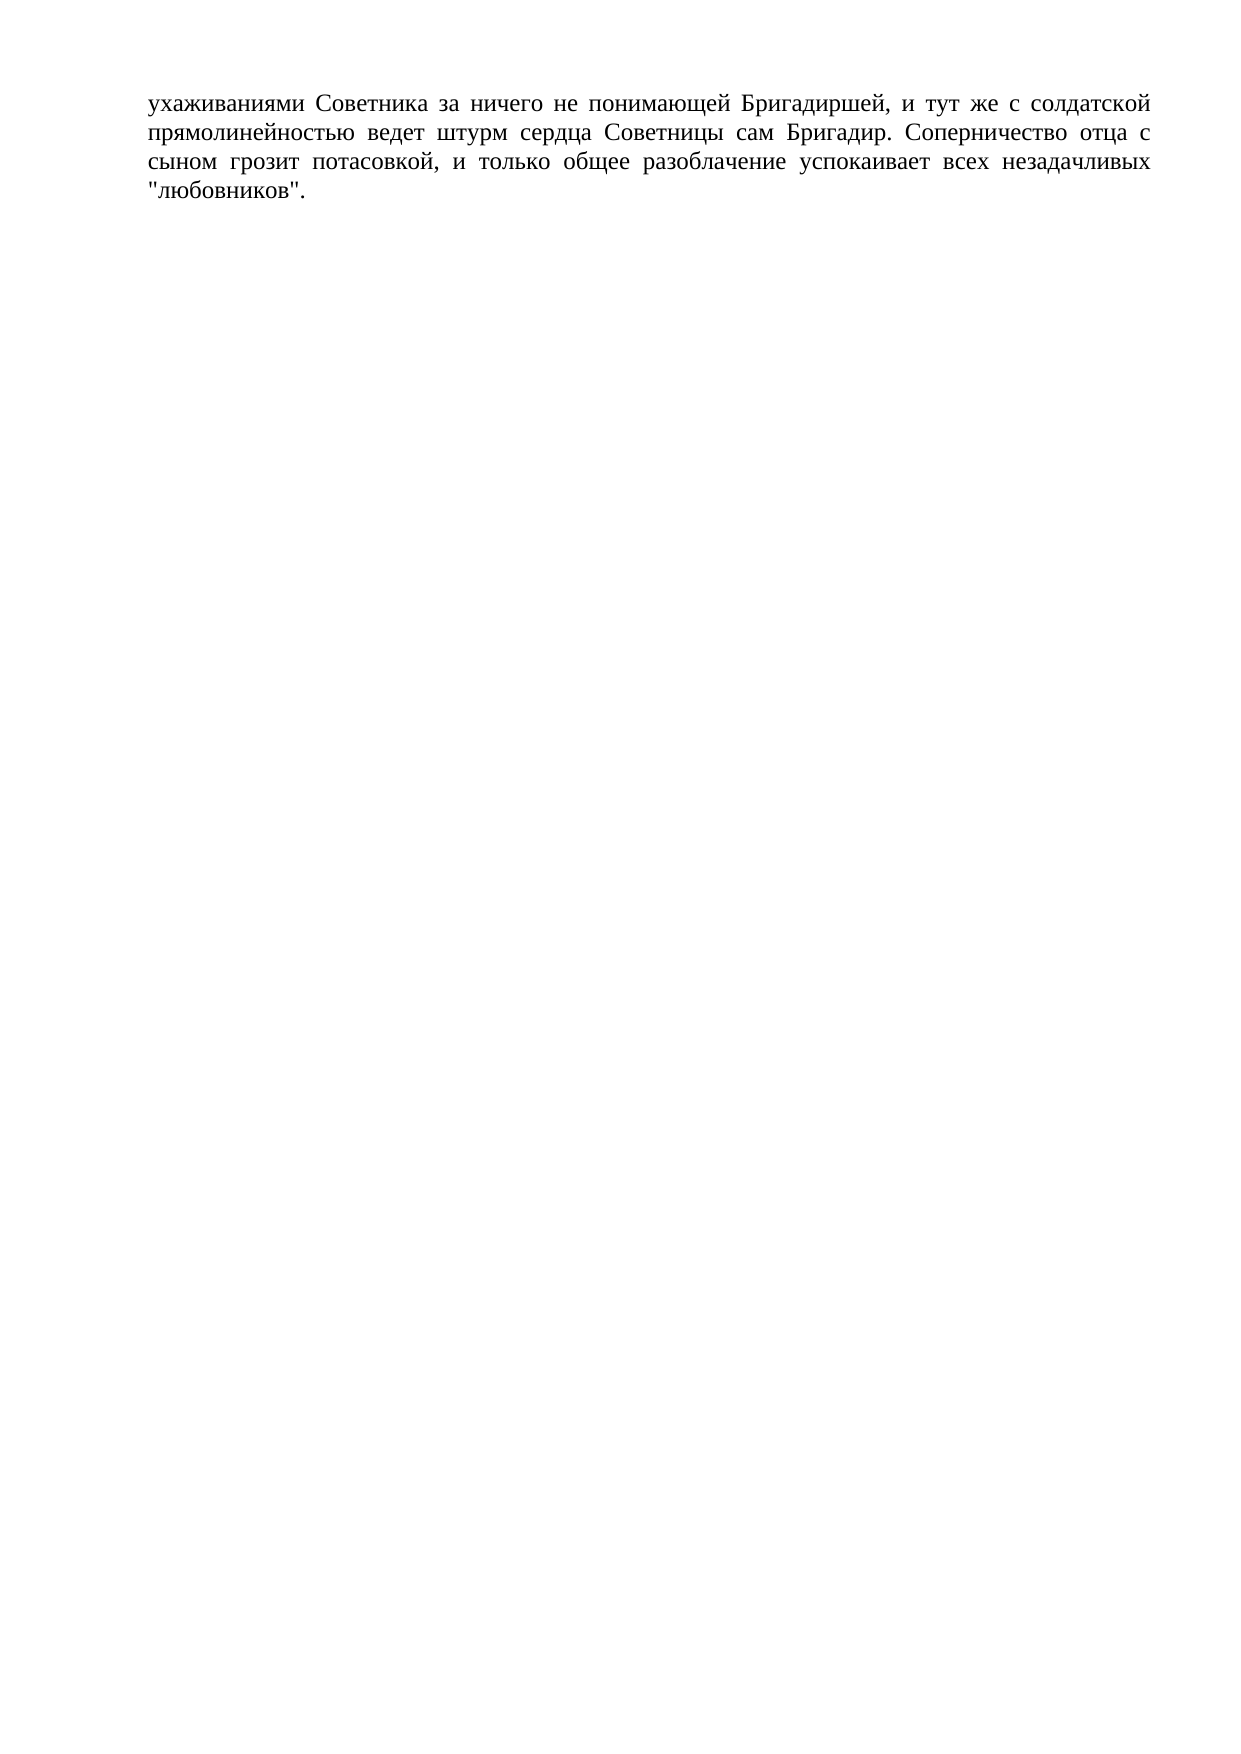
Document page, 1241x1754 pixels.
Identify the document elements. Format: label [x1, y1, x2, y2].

text [148, 88, 1152, 203]
